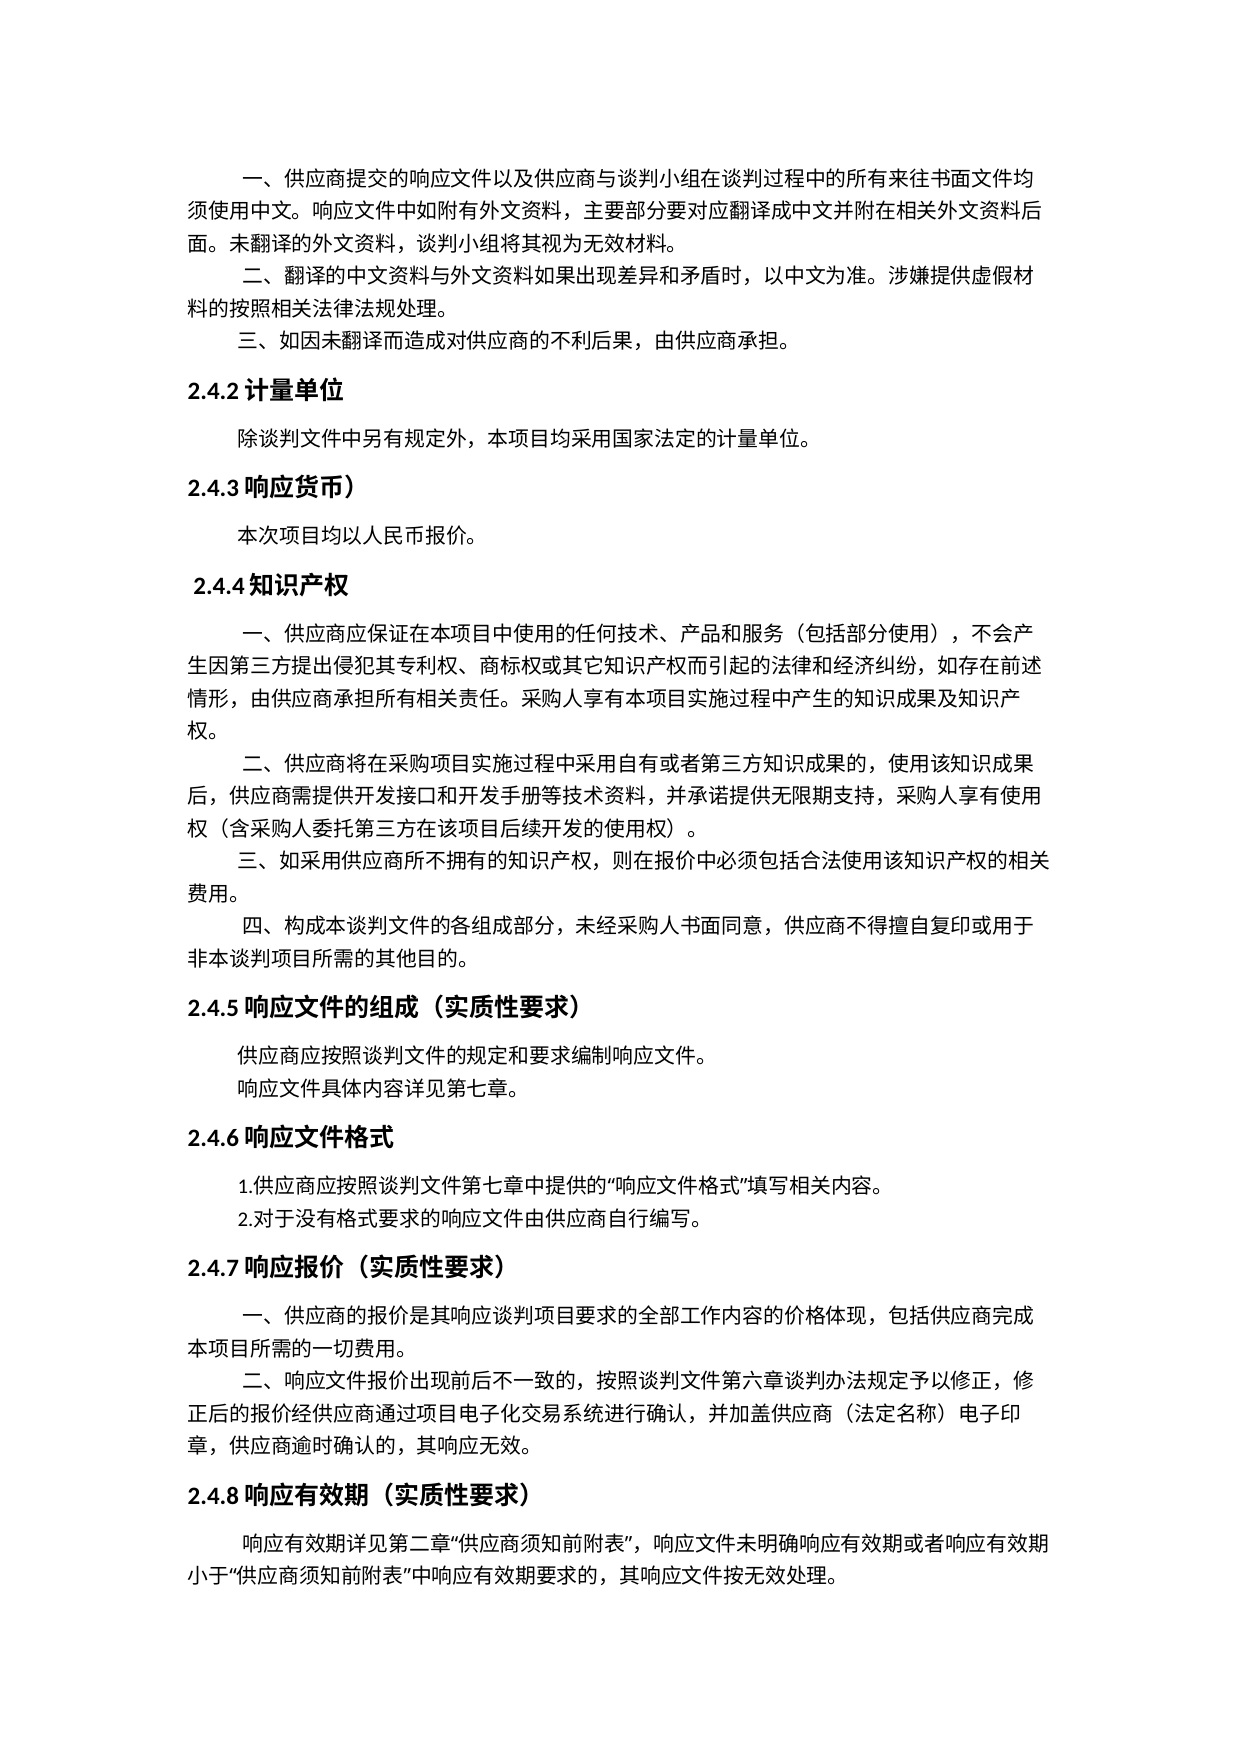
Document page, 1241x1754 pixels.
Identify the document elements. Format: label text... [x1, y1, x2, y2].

text 2.4.2计量单位 [187, 357, 1053, 422]
text 2.4.5响应文件的组成（实质性要求） [187, 974, 1053, 1039]
text 1.供应商应按照谈判文件第七章中提供的“响应文件格式”填写相关内容。 [187, 1169, 1053, 1202]
text 2.4.6响应文件格式 [187, 1104, 1053, 1169]
text 三、如采用供应商所不拥有的知识产权，则在报价中必须包括合法使用该知识产权的相关费用。 [187, 844, 1053, 909]
text 三、如因未翻译而造成对供应商的不利后果，由供应商承担。 [187, 324, 1053, 357]
text 本次项目均以人民币报价。 [187, 519, 1053, 552]
text 一、供应商提交的响应文件以及供应商与谈判小组在谈判过程中的所有来往书面文件均须使用中文。响应文件中如附有外文资料，主要部分要对应翻译成中文并附在相关外文资料后面。未翻译的外文资料，谈判小组将其视为无效材料。 [187, 162, 1053, 259]
text 响应文件具体内容详见第七章。 [187, 1072, 1053, 1104]
text 2.对于没有格式要求的响应文件由供应商自行编写。 [187, 1202, 1053, 1234]
text 供应商应按照谈判文件的规定和要求编制响应文件。 [187, 1039, 1053, 1072]
text 响应有效期详见第二章“供应商须知前附表”，响应文件未明确响应有效期或者响应有效期小于“供应商须知前附表”中响应有效期要求的，其响应文件按无效处理。 [187, 1527, 1053, 1592]
text 二、翻译的中文资料与外文资料如果出现差异和矛盾时，以中文为准。涉嫌提供虚假材料的按照相关法律法规处理。 [187, 259, 1053, 324]
text 四、构成本谈判文件的各组成部分，未经采购人书面同意，供应商不得擅自复印或用于非本谈判项目所需的其他目的。 [187, 909, 1053, 974]
text 一、供应商的报价是其响应谈判项目要求的全部工作内容的价格体现，包括供应商完成本项目所需的一切费用。 [187, 1299, 1053, 1364]
text 2.4.7响应报价（实质性要求） [187, 1234, 1053, 1299]
text 除谈判文件中另有规定外，本项目均采用国家法定的计量单位。 [187, 422, 1053, 454]
text 二、供应商将在采购项目实施过程中采用自有或者第三方知识成果的，使用该知识成果后，供应商需提供开发接口和开发手册等技术资料，并承诺提供无限期支持，采购人享有使用权（含采购人委托第三方在该项目后续开发的使用权）。 [187, 747, 1053, 844]
text 二、响应文件报价出现前后不一致的，按照谈判文件第六章谈判办法规定予以修正，修正后的报价经供应商通过项目电子化交易系统进行确认，并加盖供应商（法定名称）电子印章，供应商逾时确认的，其响应无效。 [187, 1364, 1053, 1462]
text 2.4.8响应有效期（实质性要求） [187, 1462, 1053, 1527]
text 2.4.3响应货币） [187, 454, 1053, 519]
text 一、供应商应保证在本项目中使用的任何技术、产品和服务（包括部分使用），不会产生因第三方提出侵犯其专利权、商标权或其它知识产权而引起的法律和经济纠纷，如存在前述情形，由供应商承担所有相关责任。采购人享有本项目实施过程中产生的知识成果及知识产权。 [187, 617, 1053, 747]
text 2.4.4知识产权 [187, 552, 1053, 617]
